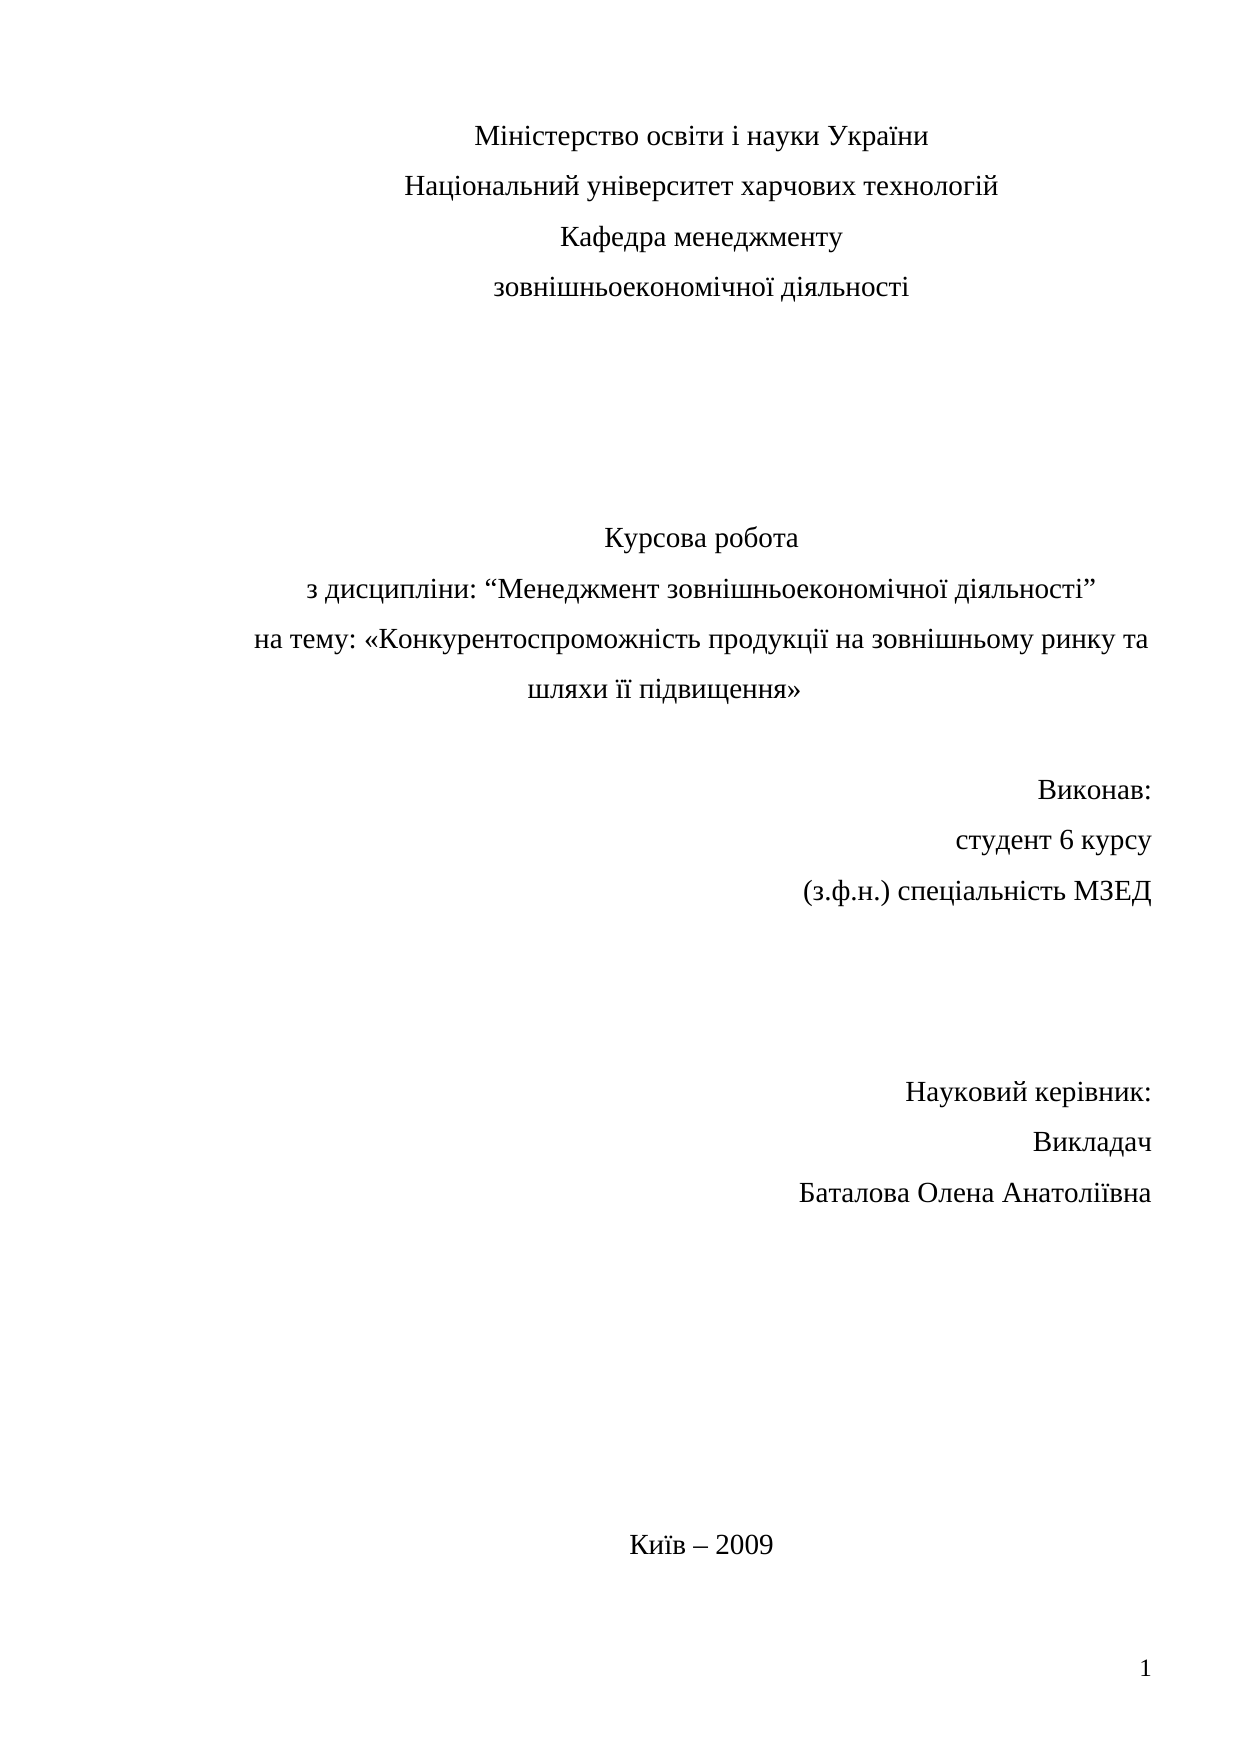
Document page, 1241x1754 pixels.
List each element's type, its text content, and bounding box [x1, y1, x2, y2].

text студент 6 курсу [177, 822, 1152, 856]
text Баталова Олена Анатоліївна [177, 1175, 1152, 1208]
text зовнішньоекономічної діяльності [177, 269, 1152, 303]
text Кафедра менеджменту [177, 219, 1152, 252]
text Національний університет харчових технологій [177, 168, 1152, 202]
text Курсова робота [177, 521, 1152, 554]
text Викладач [177, 1124, 1152, 1158]
text Науковий керівник: [177, 1074, 1152, 1108]
text (з.ф.н.) спеціальність МЗЕД [177, 873, 1152, 906]
text на тему: «Конкурентоспроможність продукції на зовнішньому ринку та шляхи її підвищення» [177, 621, 1152, 705]
text Київ – 2009 [177, 1527, 1152, 1560]
text Виконав: [177, 772, 1152, 806]
text з дисципліни: “Менеджмент зовнішньоекономічної діяльності” [177, 571, 1152, 604]
text Міністерство освіти і науки України [177, 118, 1152, 152]
